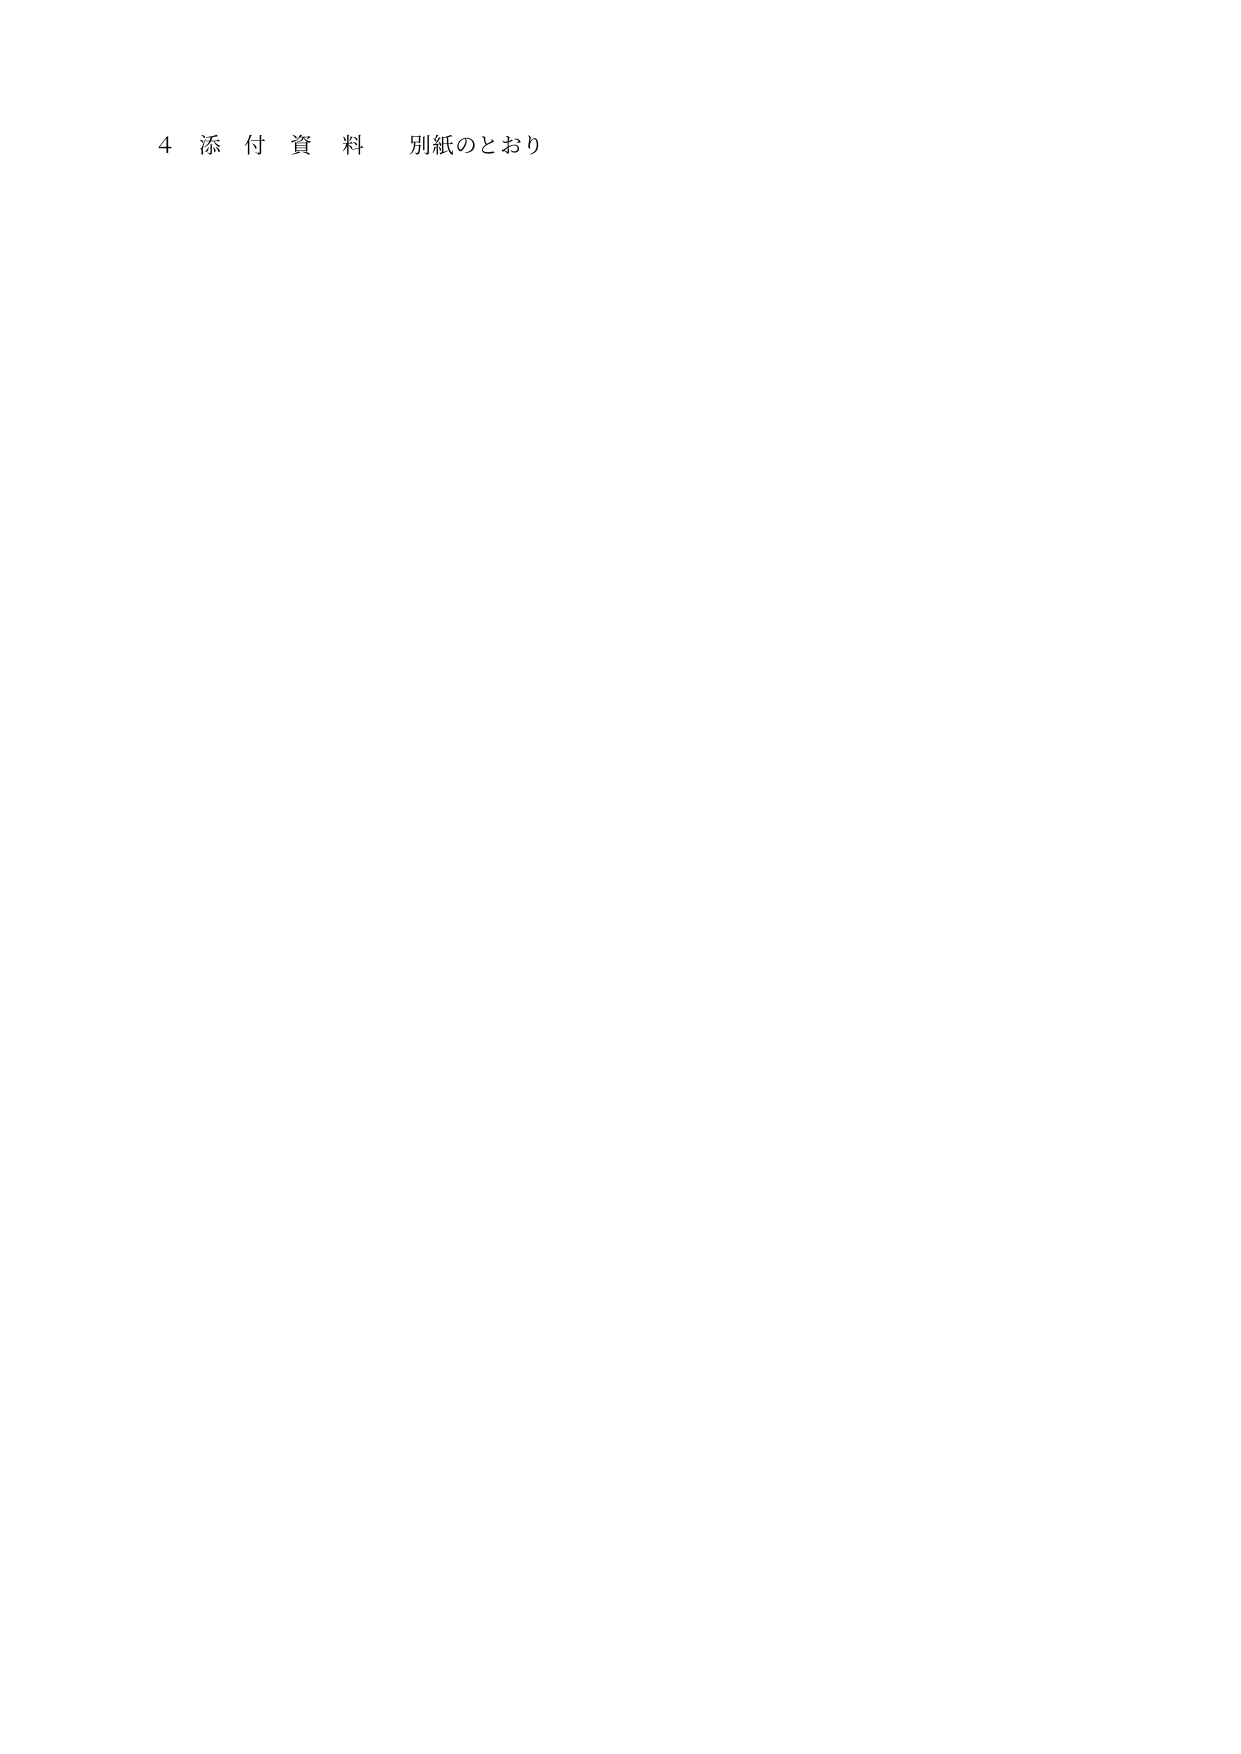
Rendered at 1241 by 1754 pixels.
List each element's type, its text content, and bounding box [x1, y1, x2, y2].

text ４ 添付資料 別紙のとおり [154, 119, 1104, 170]
